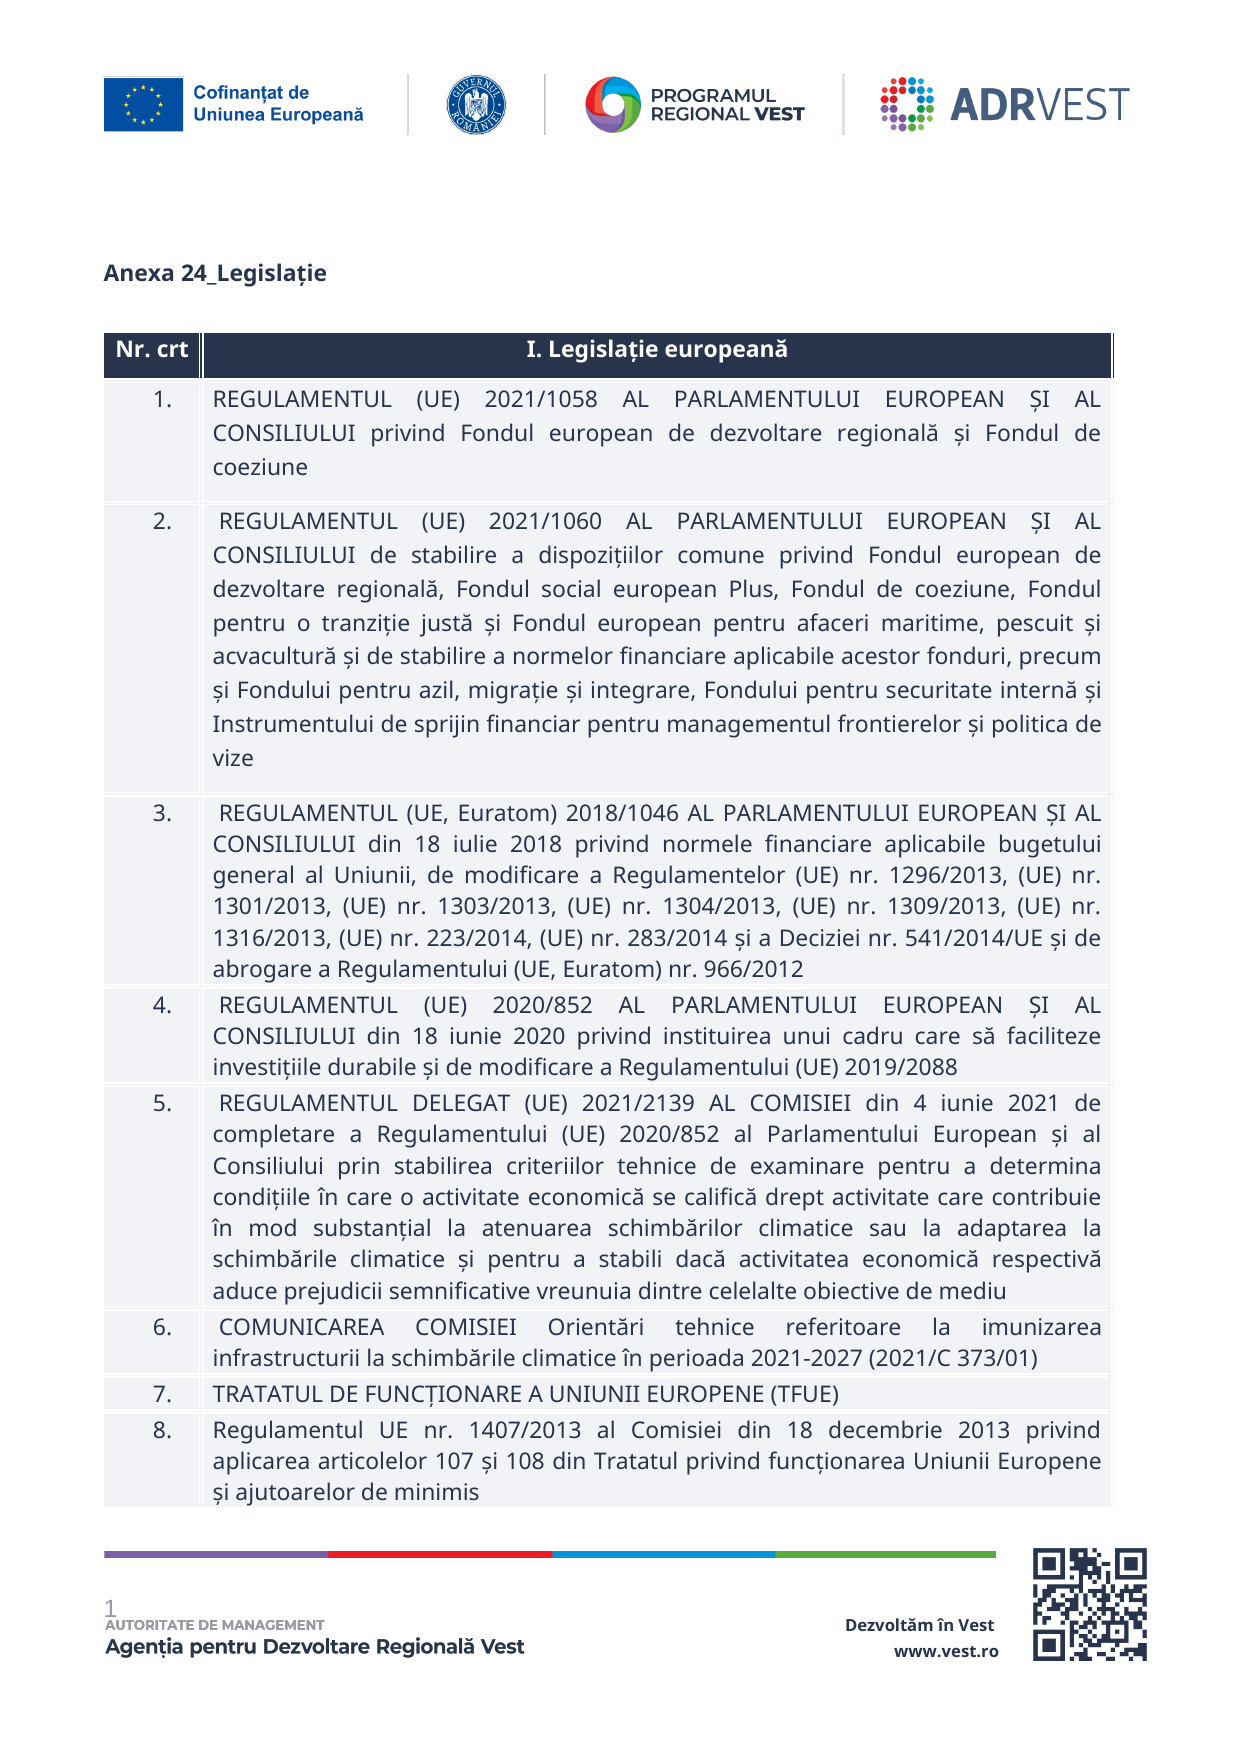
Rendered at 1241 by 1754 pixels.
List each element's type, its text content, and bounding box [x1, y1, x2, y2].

table_cell [104, 383, 199, 501]
table_cell Regulamentul UE nr. 1407/2013 al Comisiei din 18 decembrie 2013 privind aplicarea articolelor 107 și 108 din Tratatul privind funcționarea Uniunii Europene și ajutoarelor de minimis [201, 1409, 1114, 1507]
table_cell [104, 1414, 201, 1507]
table_cell COMUNICAREA COMISIEI Orientări tehnice referitoare la imunizarea infrastructurii la schimbările climatice în perioada 2021-2027 (2021/C 373/01) [201, 1306, 1114, 1373]
table_cell [104, 989, 199, 1082]
table_header Nr. crt [104, 333, 199, 378]
picture [102, 74, 1130, 135]
table_cell [104, 797, 199, 984]
table_cell [104, 1311, 199, 1373]
picture [1025, 1539, 1156, 1670]
table_cell REGULAMENTUL (UE) 2021/1060 AL PARLAMENTULUI EUROPEAN ȘI AL CONSILIULUI de stabilire a dispozițiilor comune privind Fondul european de dezvoltare regională, Fondul social european Plus, Fondul de coeziune, Fondul pentru o tranziție justă și Fondul european pentru afaceri maritime, pescuit și acvacultură și de stabilire a normelor financiare aplicabile acestor fonduri, precum și Fondului pentru azil, migrație și integrare, Fondului pentru securitate internă și Instrumentului de sprijin financiar pentru managementul frontierelor și politica de vize [201, 501, 1114, 792]
table_cell [104, 1378, 199, 1409]
table_header I. Legislație europeană [204, 333, 1111, 378]
table_cell REGULAMENTUL DELEGAT (UE) 2021/2139 AL COMISIEI din 4 iunie 2021 de completare a Regulamentului (UE) 2020/852 al Parlamentului European și al Consiliului prin stabilirea criteriilor tehnice de examinare pentru a determina condițiile în care o activitate economică se califică drept activitate care contribuie în mod substanțial la atenuarea schimbărilor climatice sau la adaptarea la schimbările climatice și pentru a stabili dacă activitatea economică respectivă aduce prejudicii semnificative vreunuia dintre celelalte obiective de mediu [201, 1083, 1114, 1306]
subtitle Anexa 24_Legislație [103, 257, 1122, 288]
table_cell [104, 505, 199, 792]
table_cell REGULAMENTUL (UE) 2020/852 AL PARLAMENTULUI EUROPEAN ȘI AL CONSILIULUI din 18 iunie 2020 privind instituirea unui cadru care să faciliteze investițiile durabile și de modificare a Regulamentului (UE) 2019/2088 [201, 984, 1114, 1082]
table_cell TRATATUL DE FUNCȚIONARE A UNIUNII EUROPENE (TFUE) [201, 1373, 1114, 1409]
table_cell REGULAMENTUL (UE, Euratom) 2018/1046 AL PARLAMENTULUI EUROPEAN ȘI AL CONSILIULUI din 18 iulie 2018 privind normele financiare aplicabile bugetului general al Uniunii, de modificare a Regulamentelor (UE) nr. 1296/2013, (UE) nr. 1301/2013, (UE) nr. 1303/2013, (UE) nr. 1304/2013, (UE) nr. 1309/2013, (UE) nr. 1316/2013, (UE) nr. 223/2014, (UE) nr. 283/2014 și a Deciziei nr. 541/2014/UE și de abrogare a Regulamentului (UE, Euratom) nr. 966/2012 [201, 792, 1114, 984]
table_cell REGULAMENTUL (UE) 2021/1058 AL PARLAMENTULUI EUROPEAN ȘI AL CONSILIULUI privind Fondul european de dezvoltare regională și Fondul de coeziune [201, 378, 1114, 501]
table_cell [104, 1087, 199, 1306]
